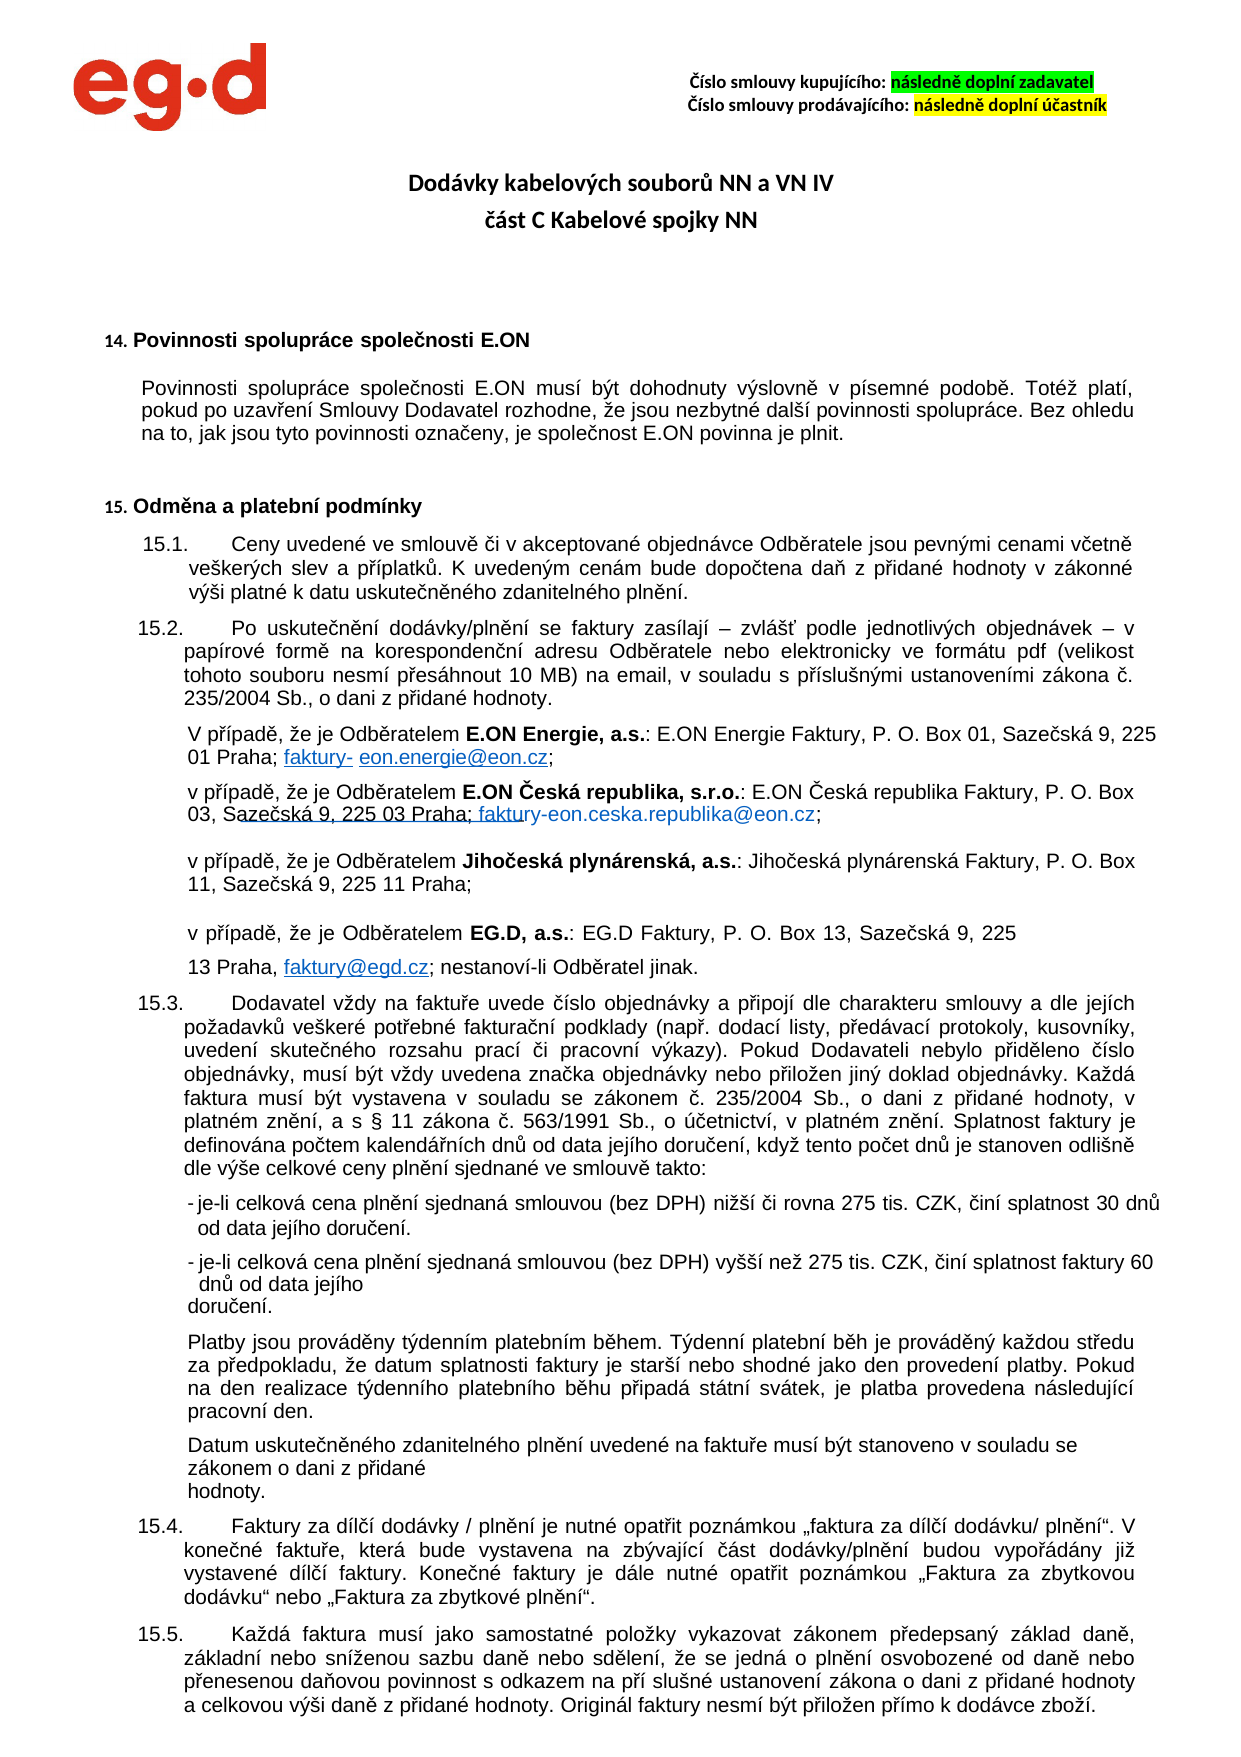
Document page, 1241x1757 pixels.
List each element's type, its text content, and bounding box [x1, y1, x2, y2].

text Platby jsou prováděny týdenním platebním během. Týdenní platební běh je prováděný každou středu za předpokladu, že datum splatnosti faktury je starší nebo shodné jako den provedení platby. Pokud na den realizace týdenního platebního běhu připadá státní svátek, je platba provedena následující pracovní den. [187, 1331, 1135, 1422]
list je-li celková cena plnění sjednaná smlouvou (bez DPH) nižší či rovna 275 tis. CZK, činí splatnost 30 dnů od data jejího doručení. [187, 1190, 1161, 1239]
subtitle Povinnosti spolupráce společnosti E.ON [104, 327, 1161, 352]
text v případě, že je Odběratelem EG.D, a.s.: EG.D Faktury, P. O. Box 13, Sazečská 9, 225 13 Praha, faktury@egd.cz; nestanoví-li Odběratel jinak. [187, 921, 1017, 978]
text doručení. [187, 1296, 1161, 1318]
list Každá faktura musí jako samostatné položky vykazovat zákonem předepsaný základ daně, základní nebo sníženou sazbu daně nebo sdělení, že se jedná o plnění osvobozené od daně nebo přenesenou daňovou povinnost s odkazem na pří slušné ustanovení zákona o dani z přidané hodnoty a celkovou výši daně z přidané hodnoty. Originál faktury nesmí být přiložen přímo k dodávce zboží. [137, 1622, 1136, 1717]
list Faktury za dílčí dodávky / plnění je nutné opatřit poznámkou „faktura za dílčí dodávku/ plnění“. V konečné faktuře, která bude vystavena na zbývající část dodávky/plnění budou vypořádány již vystavené dílčí faktury. Konečné faktury je dále nutné opatřit poznámkou „Faktura za zbytkovou dodávku“ nebo „Faktura za zbytkové plnění“. [137, 1514, 1135, 1608]
text v případě, že je Odběratelem Jihočeská plynárenská, a.s.: Jihočeská plynárenská Faktury, P. O. Box 11, Sazečská 9, 225 11 Praha; [187, 850, 1140, 896]
list Po uskutečnění dodávky/plnění se faktury zasílají – zvlášť podle jednotlivých objednávek – v papírové formě na korespondenční adresu Odběratele nebo elektronicky ve formátu pdf (velikost tohoto souboru nesmí přesáhnout 10 MB) na email, v souladu s příslušnými ustanoveními zákona č. 235/2004 Sb., o dani z přidané hodnoty. [137, 616, 1135, 710]
text V případě, že je Odběratelem E.ON Energie, a.s.: E.ON Energie Faktury, P. O. Box 01, Sazečská 9, 225 01 Praha; faktury- eon.energie@eon.cz; [187, 723, 1161, 768]
list Dodavatel vždy na faktuře uvede číslo objednávky a připojí dle charakteru smlouvy a dle jejích požadavků veškeré potřebné fakturační podklady (např. dodací listy, předávací protokoly, kusovníky, uvedení skutečného rozsahu prací či pracovní výkazy). Pokud Dodavateli nebylo přiděleno číslo objednávky, musí být vždy uvedena značka objednávky nebo přiložen jiný doklad objednávky. Každá faktura musí být vystavena v souladu se zákonem č. 235/2004 Sb., o dani z přidané hodnoty, v platném znění, a s § 11 zákona č. 563/1991 Sb., o účetnictví, v platném znění. Splatnost faktury je definována počtem kalendářních dnů od data jejího doručení, když tento počet dnů je stanoven odlišně dle výše celkové ceny plnění sjednané ve smlouvě takto: [137, 992, 1136, 1180]
text Povinnosti spolupráce společnosti E.ON musí být dohodnuty výslovně v písemné podobě. Totéž platí, pokud po uzavření Smlouvy Dodavatel rozhodne, že jsou nezbytné další povinnosti spolupráce. Bez ohledu na to, jak jsou tyto povinnosti označeny, je společnost E.ON povinna je plnit. [141, 377, 1134, 445]
picture [73, 43, 266, 131]
list je-li celková cena plnění sjednaná smlouvou (bez DPH) vyšší než 275 tis. CZK, činí splatnost faktury 60 dnů od data jejího [188, 1252, 1161, 1296]
text Datum uskutečněného zdanitelného plnění uvedené na faktuře musí být stanoveno v souladu se zákonem o dani z přidané [187, 1434, 1161, 1480]
text v případě, že je Odběratelem E.ON Česká republika, s.r.o.: E.ON Česká republika Faktury, P. O. Box 03, Sazečská 9, 225 03 Praha; faktury-eon.ceska.republika@eon.cz; [187, 782, 1140, 825]
text hodnoty. [187, 1480, 1161, 1503]
subtitle Odměna a platební podmínky [104, 494, 1161, 518]
list Ceny uvedené ve smlouvě či v akceptované objednávce Odběratele jsou pevnými cenami včetně veškerých slev a příplatků. K uvedeným cenám bude dopočtena daň z přidané hodnoty v zákonné výši platné k datu uskutečněného zdanitelného plnění. [142, 532, 1133, 604]
